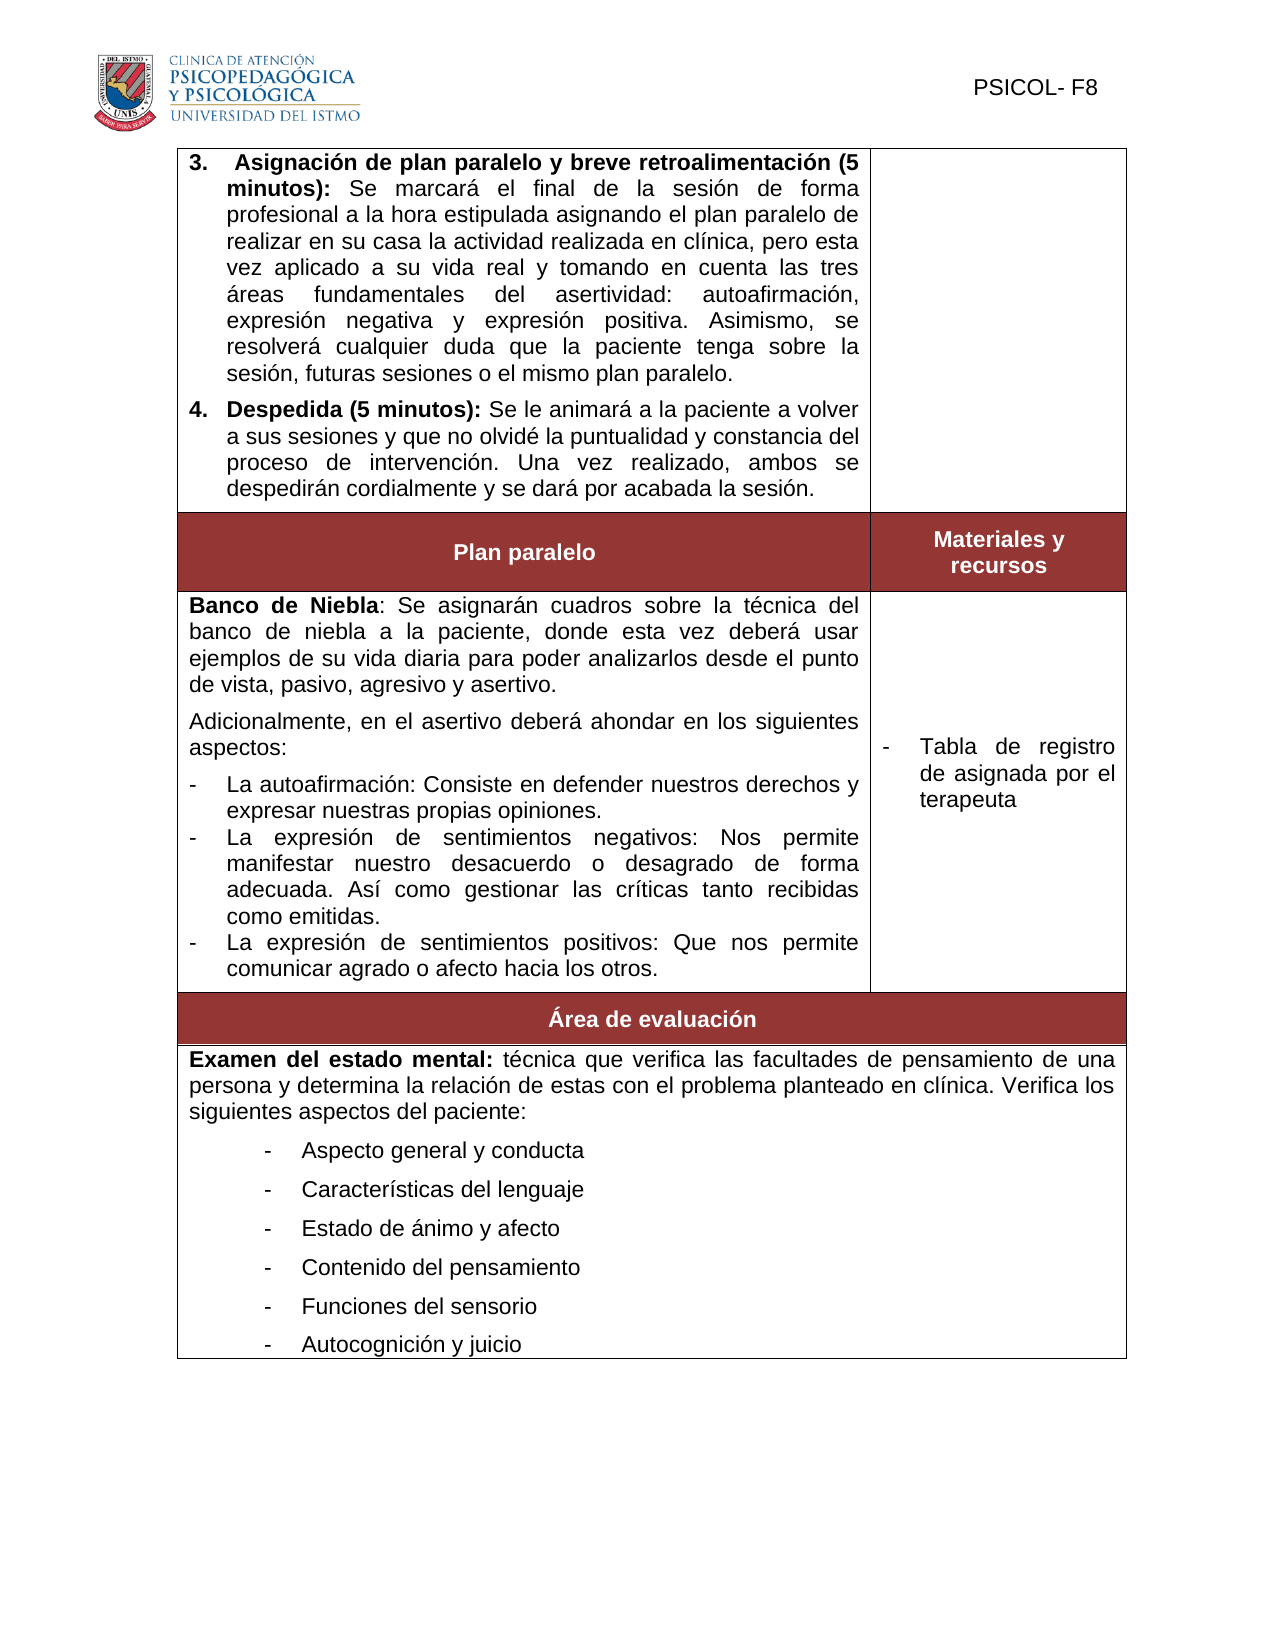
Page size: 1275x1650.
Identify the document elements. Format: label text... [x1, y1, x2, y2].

table_cell Tabla de registro de asignada por el terapeuta [871, 592, 1126, 992]
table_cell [871, 149, 1126, 512]
table_cell Plan paralelo [178, 513, 870, 591]
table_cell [178, 149, 870, 512]
table_cell Banco de Niebla: Se asignarán cuadros sobre la técnica del banco de niebla a la paciente, donde esta vez deberá usar ejemplos de su vida diaria para poder analizarlos desde el punto de vista, pasivo, agresivo y asertivo. Adicionalmente, en el asertivo deberá ahondar en los siguientes aspectos: La autoafirmación: Consiste en defender nuestros derechos y expresar nuestras propias opiniones. La expresión de sentimientos negativos: Nos permite manifestar nuestro desacuerdo o desagrado de forma adecuada. Así como gestionar las críticas tanto recibidas como emitidas. La expresión de sentimientos positivos: Que nos permite comunicar agrado o afecto hacia los otros. [178, 592, 870, 992]
table_cell Examen del estado mental: técnica que verifica las facultades de pensamiento de una persona y determina la relación de estas con el problema planteado en clínica. Verifica los siguientes aspectos del paciente: Aspecto general y conducta Características del lenguaje Estado de ánimo y afecto Contenido del pensamiento Funciones del sensorio Autocognición y juicio [178, 1046, 1126, 1358]
table_cell Materiales y recursos [871, 513, 1126, 591]
table_cell Área de evaluación [178, 993, 1126, 1044]
picture [42, 25, 422, 166]
